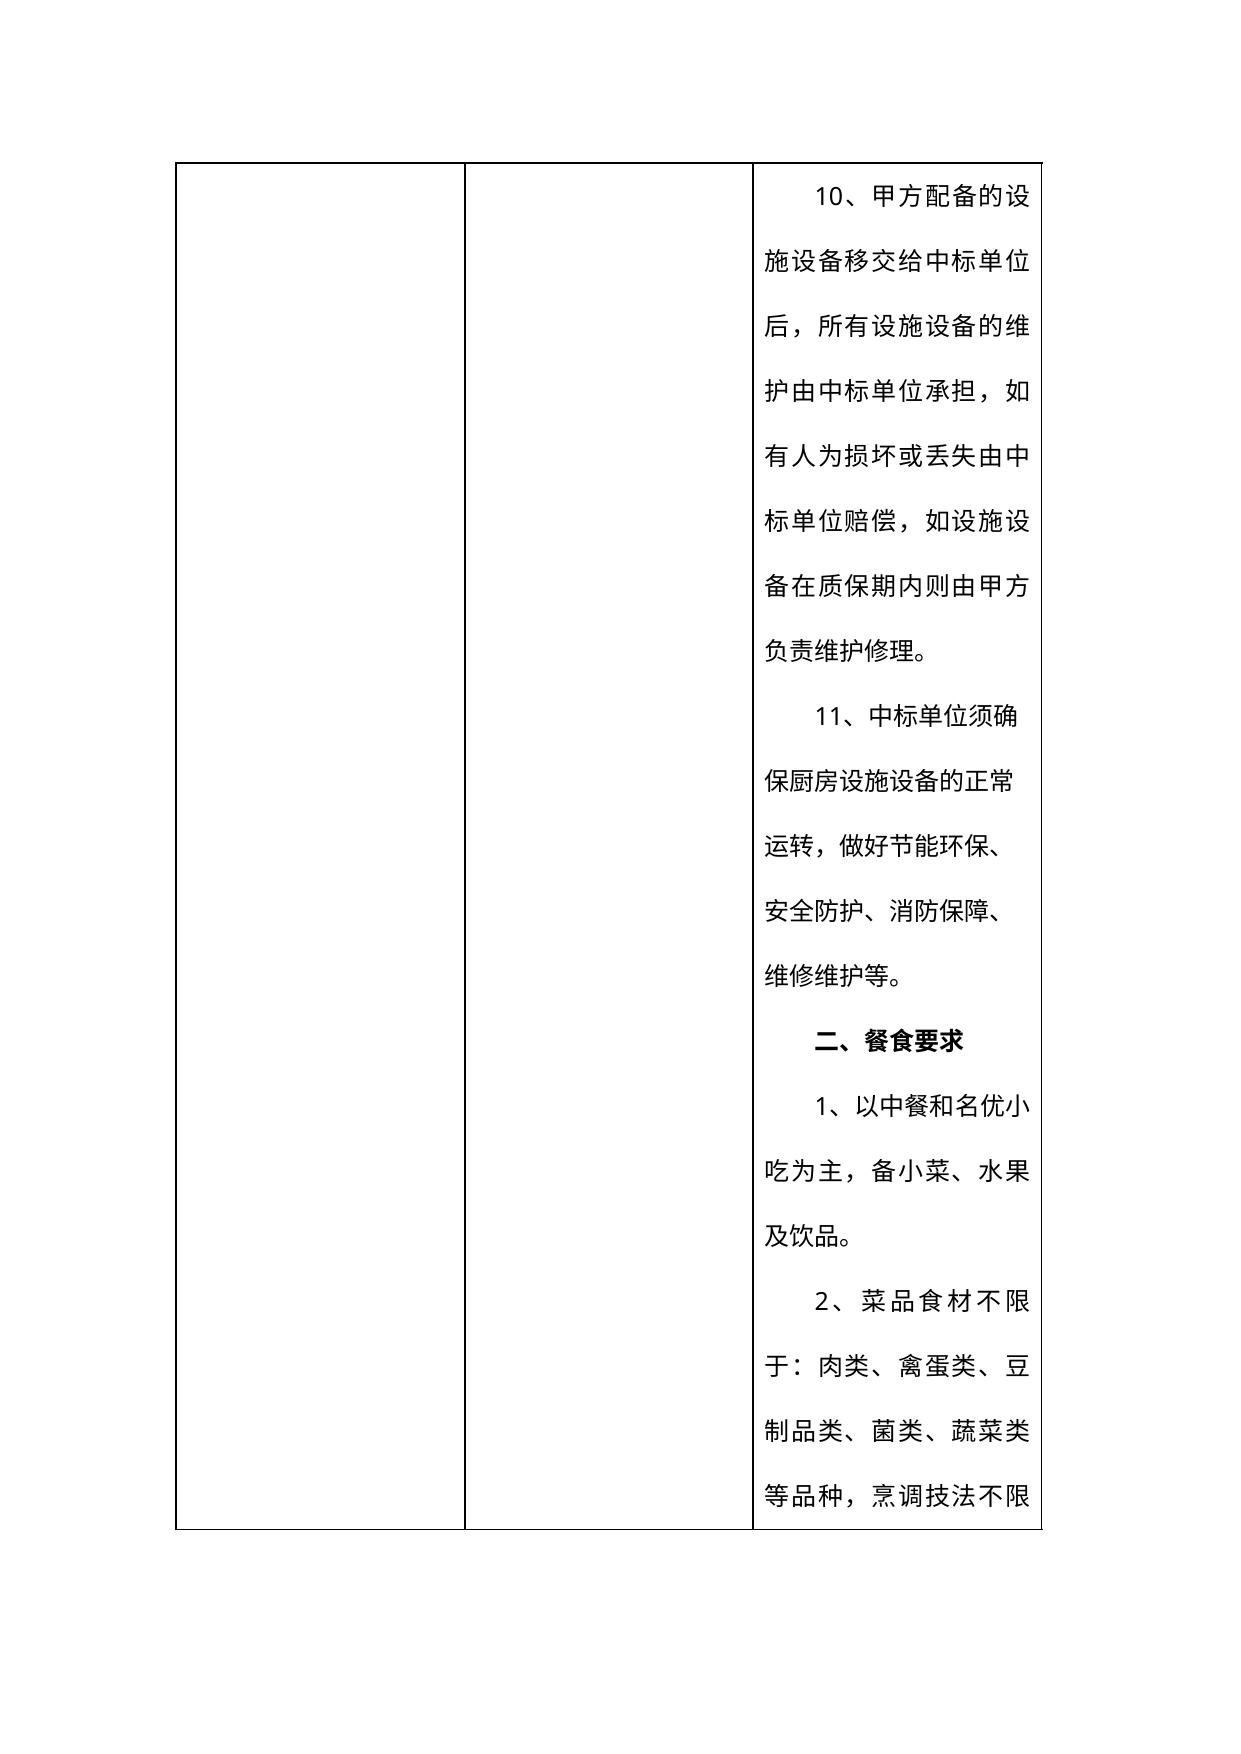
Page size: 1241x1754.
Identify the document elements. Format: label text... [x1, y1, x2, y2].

table_cell [466, 164, 752, 1528]
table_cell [754, 164, 1041, 1528]
table_cell 1 [177, 164, 464, 1528]
